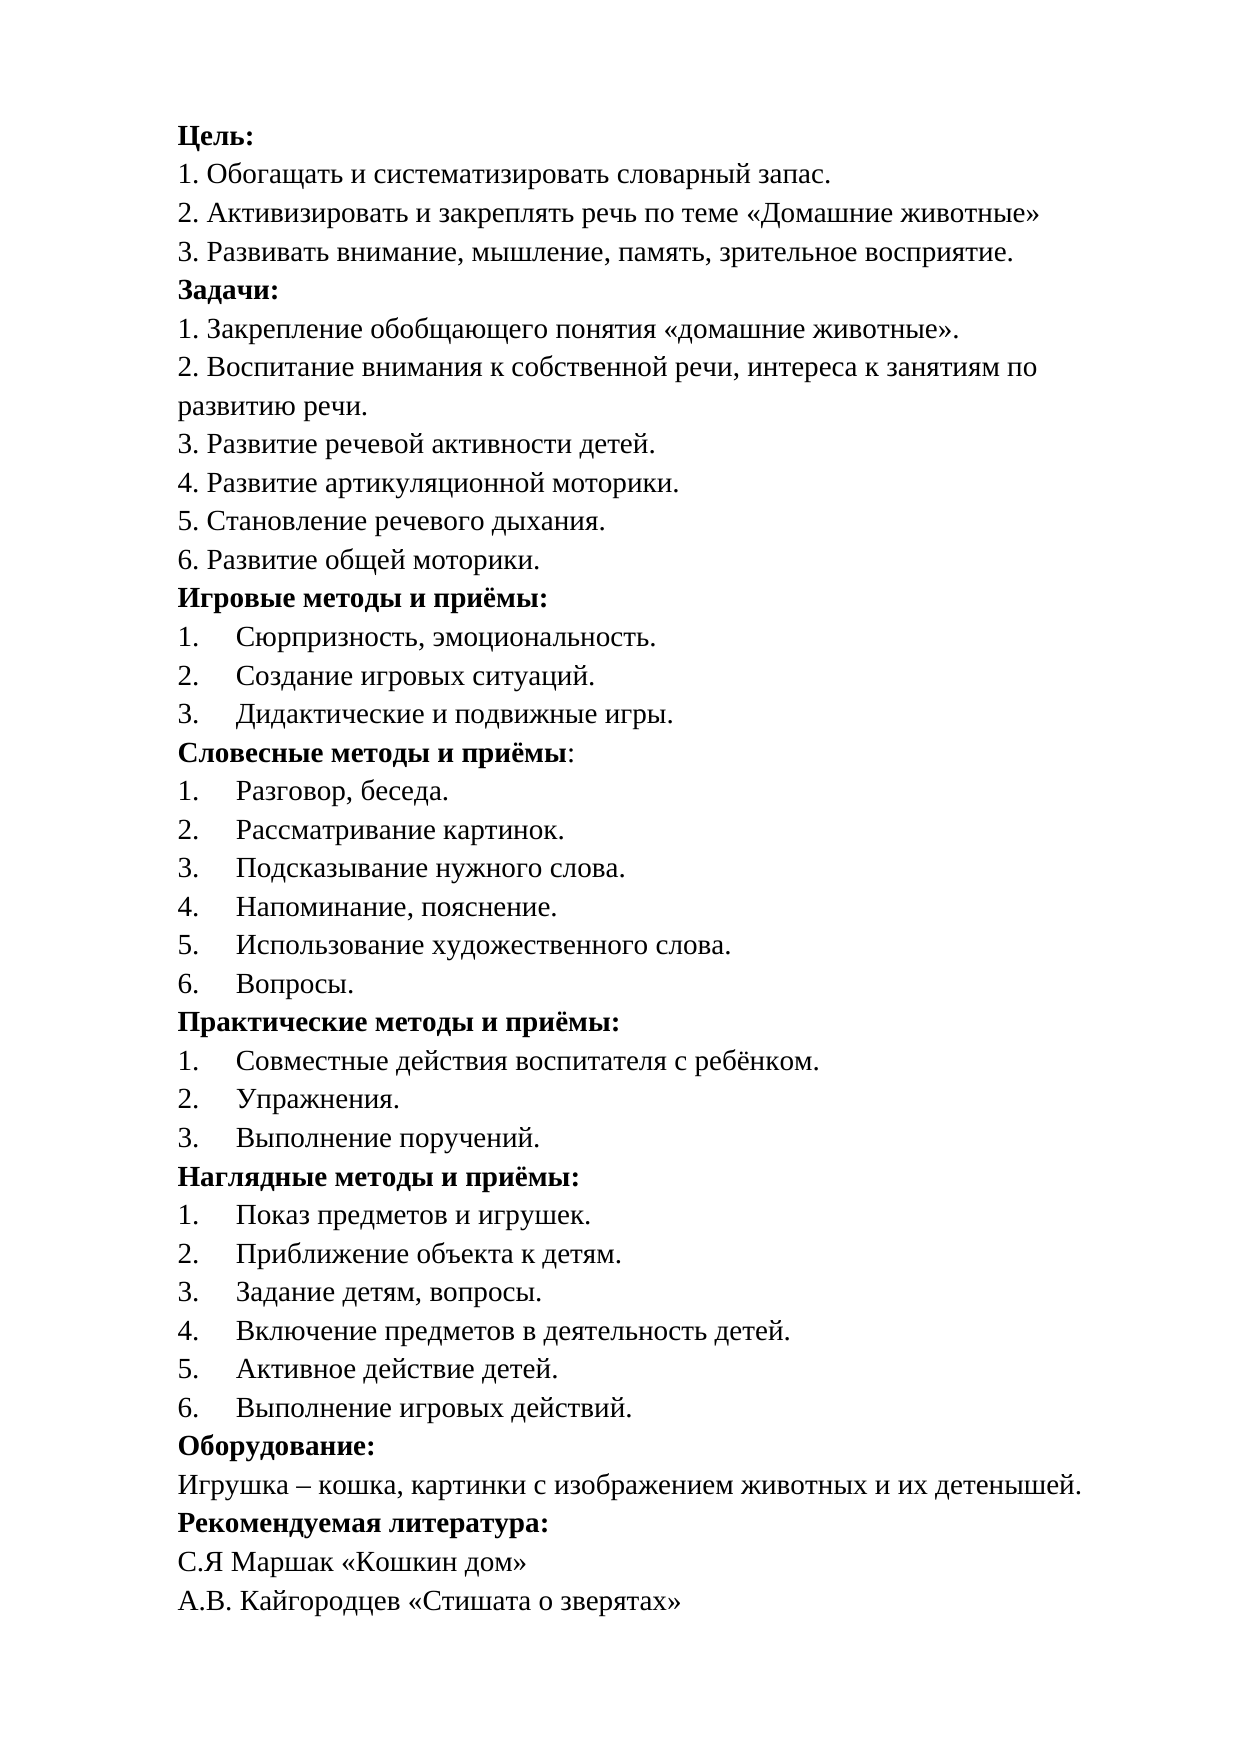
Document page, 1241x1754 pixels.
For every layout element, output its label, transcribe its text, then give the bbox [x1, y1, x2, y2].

text 3. Выполнение поручений. [177, 1120, 1152, 1154]
text Рекомендуемая литература: [177, 1506, 1152, 1539]
text 4. Включение предметов в деятельность детей. [177, 1313, 1152, 1346]
text Оборудование: [177, 1428, 1152, 1462]
text 5. Активное действие детей. [177, 1351, 1152, 1385]
text 2. Упражнения. [177, 1082, 1152, 1115]
text 5. Использование художественного слова. [177, 927, 1152, 961]
text 2. Приближение объекта к детям. [177, 1236, 1152, 1269]
text 1. Разговор, беседа. [177, 773, 1152, 807]
text 5. Становление речевого дыхания. [177, 503, 1152, 537]
text 4. Развитие артикуляционной моторики. [177, 465, 1152, 498]
text 3. Подсказывание нужного слова. [177, 850, 1152, 884]
text 3. Задание детям, вопросы. [177, 1274, 1152, 1308]
text С.Я Маршак «Кошкин дом» [177, 1544, 1152, 1578]
text А.В. Кайгородцев «Стишата о зверятах» [177, 1583, 1152, 1616]
text 3. Развитие речевой активности детей. [177, 426, 1152, 460]
text 6. Развитие общей моторики. [177, 542, 1152, 576]
text 1. Обогащать и систематизировать словарный запас. [177, 157, 1152, 190]
text 1. Сюрпризность, эмоциональность. [177, 619, 1152, 653]
text Задачи: [177, 272, 1152, 306]
text Игровые методы и приёмы: [177, 581, 1152, 614]
text 1. Показ предметов и игрушек. [177, 1197, 1152, 1231]
text 2. Создание игровых ситуаций. [177, 658, 1152, 691]
text 2. Рассматривание картинок. [177, 812, 1152, 845]
text Практические методы и приёмы: [177, 1004, 1152, 1038]
text Словесные методы и приёмы: [177, 735, 1152, 768]
text 6. Вопросы. [177, 966, 1152, 999]
text Цель: [177, 118, 1152, 152]
text 1. Совместные действия воспитателя с ребёнком. [177, 1043, 1152, 1077]
text 4. Напоминание, пояснение. [177, 889, 1152, 922]
text 2. Воспитание внимания к собственной речи, интереса к занятиям по развитию речи. [177, 349, 1152, 421]
text 3. Развивать внимание, мышление, память, зрительное восприятие. [177, 234, 1152, 267]
text 1. Закрепление обобщающего понятия «домашние животные». [177, 311, 1152, 344]
text 2. Активизировать и закреплять речь по теме «Домашние животные» [177, 195, 1152, 229]
text 3. Дидактические и подвижные игры. [177, 696, 1152, 730]
text Игрушка – кошка, картинки с изображением животных и их детенышей. [177, 1467, 1152, 1501]
text 6. Выполнение игровых действий. [177, 1390, 1152, 1423]
text Наглядные методы и приёмы: [177, 1159, 1152, 1192]
